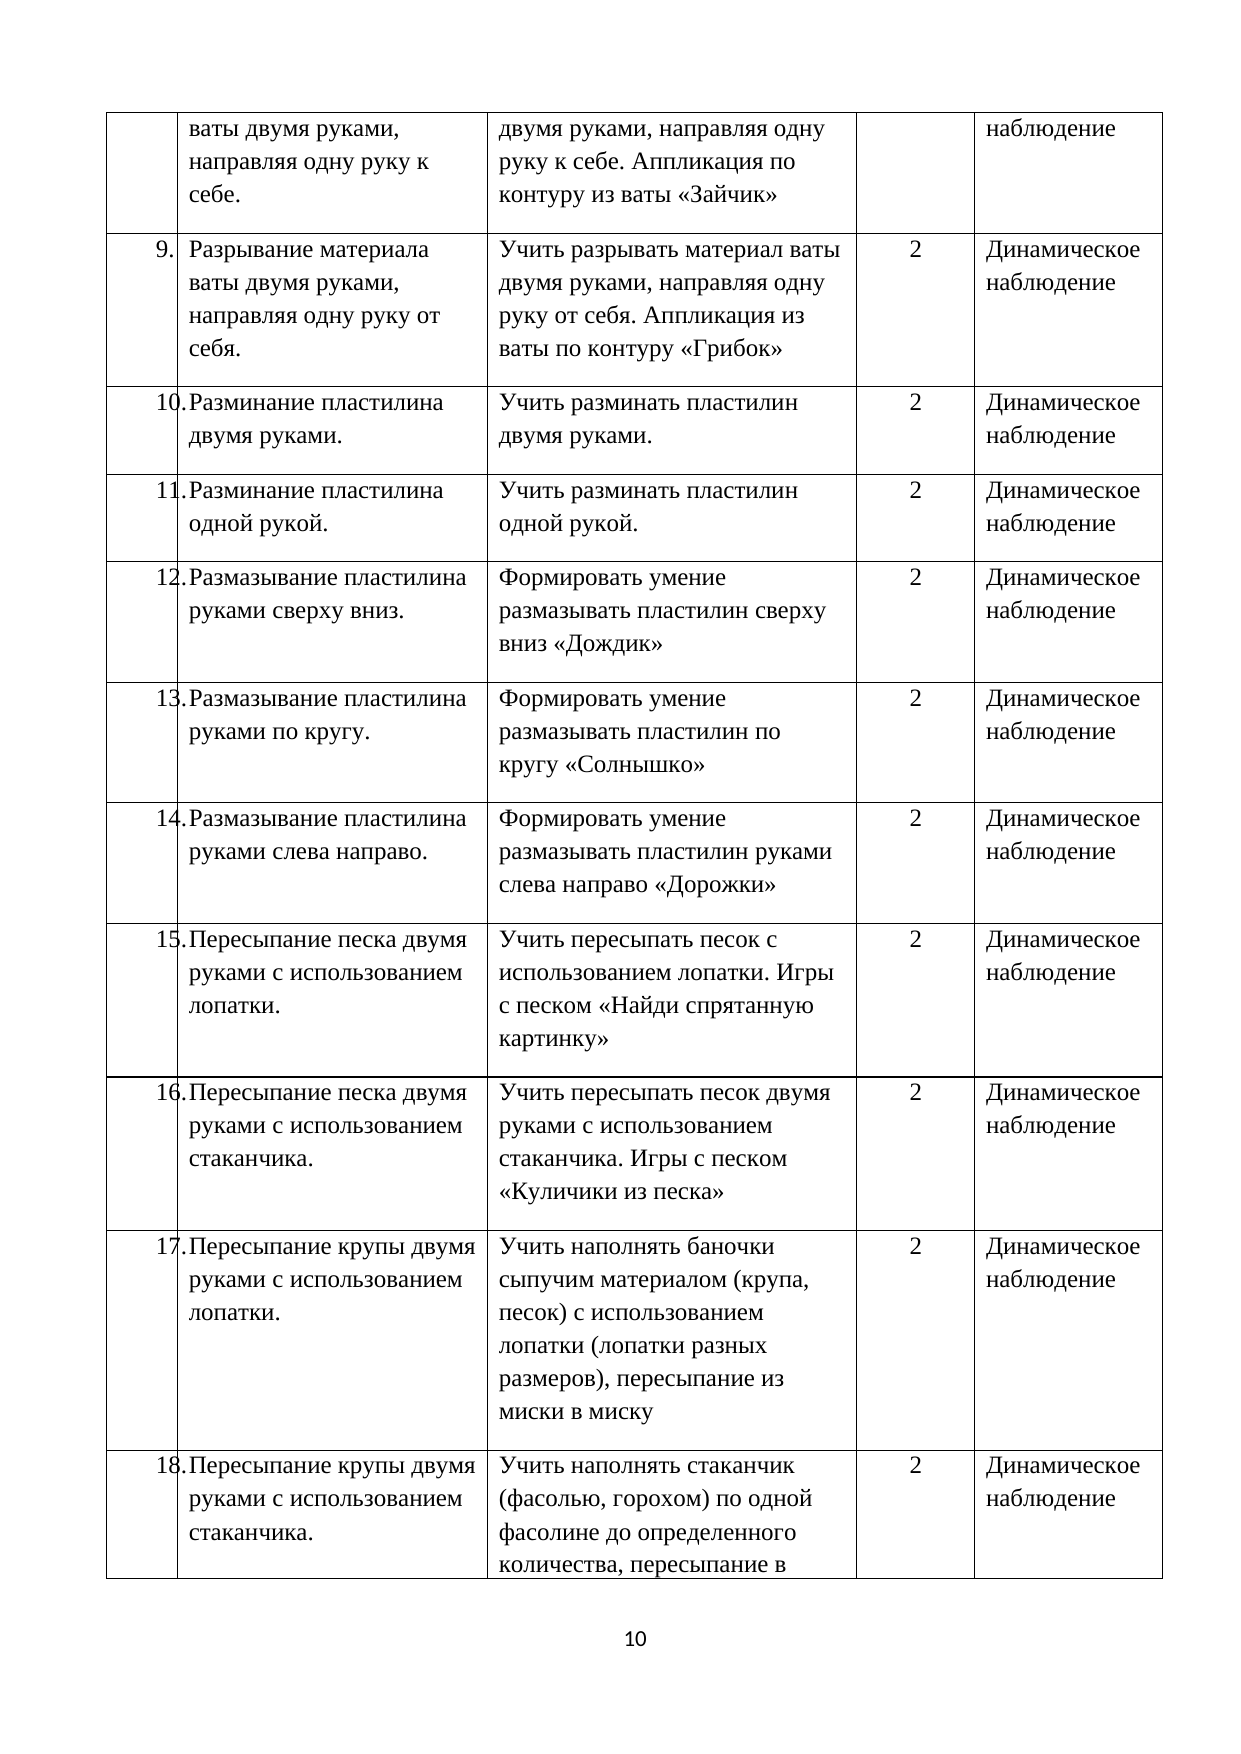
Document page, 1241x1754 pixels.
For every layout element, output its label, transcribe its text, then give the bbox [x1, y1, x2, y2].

table_cell Разминание пластилина двумя руками. [178, 387, 487, 474]
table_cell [488, 113, 856, 233]
table_cell Разминание пластилина одной рукой. [178, 475, 487, 561]
table_cell 2 [857, 475, 974, 561]
table_cell Размазывание пластилина руками сверху вниз. [178, 562, 487, 682]
table_cell Динамическое наблюдение [975, 562, 1162, 682]
table_cell Учить пересыпать песок с использованием лопатки. Игры с песком «Найди спрятанную картинку» [488, 924, 856, 1076]
table_cell 2 [857, 1451, 974, 1578]
table_cell [107, 683, 177, 802]
table_cell 2 [857, 924, 974, 1076]
table_cell 2 [857, 803, 974, 923]
table_cell Размазывание пластилина руками по кругу. [178, 683, 487, 802]
table_cell 2 [857, 234, 974, 386]
table_cell [107, 562, 177, 682]
table_cell 2 [857, 562, 974, 682]
table_cell Учить разрывать материал ваты двумя руками, направляя одну руку от себя. Аппликация из ваты по контуру «Грибок» [488, 234, 856, 386]
table_cell Динамическое наблюдение [975, 803, 1162, 923]
table_cell [107, 113, 177, 233]
table_cell [107, 1231, 177, 1449]
table_cell Разрывание материала ваты двумя руками, направляя одну руку от себя. [178, 234, 487, 386]
table_cell Динамическое наблюдение [975, 1231, 1162, 1449]
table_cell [178, 1451, 487, 1578]
table_cell [107, 924, 177, 1076]
table_cell [107, 803, 177, 923]
table_cell Динамическое наблюдение [975, 475, 1162, 561]
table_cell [975, 1451, 1162, 1578]
table_cell Динамическое наблюдение [975, 1078, 1162, 1230]
table_cell [107, 1078, 177, 1230]
table_cell Динамическое наблюдение [975, 234, 1162, 386]
table_cell Динамическое наблюдение [975, 683, 1162, 802]
table_cell Пересыпание песка двумя руками с использованием лопатки. [178, 924, 487, 1076]
table_cell Пересыпание крупы двумя руками с использованием лопатки. [178, 1231, 487, 1449]
table_cell 2 [857, 683, 974, 802]
table_cell 2 [857, 113, 974, 233]
table_cell [107, 1451, 177, 1578]
table_cell Учить пересыпать песок двумя руками с использованием стаканчика. Игры с песком «Куличики из песка» [488, 1078, 856, 1230]
table_cell 2 [857, 1231, 974, 1449]
table_cell Динамическое наблюдение [975, 387, 1162, 474]
table_cell [107, 234, 177, 386]
table_cell Размазывание пластилина руками слева направо. [178, 803, 487, 923]
table_cell Пересыпание песка двумя руками с использованием стаканчика. [178, 1078, 487, 1230]
table_cell Учить разминать пластилин одной рукой. [488, 475, 856, 561]
table_cell [107, 475, 177, 561]
table_cell [107, 387, 177, 474]
table_cell Динамическое наблюдение [975, 924, 1162, 1076]
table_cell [975, 113, 1162, 233]
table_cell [178, 113, 487, 233]
table_cell Учить наполнять баночки сыпучим материалом (крупа, песок) с использованием лопатки (лопатки разных размеров), пересыпание из миски в миску [488, 1231, 856, 1449]
table_cell 2 [857, 1078, 974, 1230]
table_cell 2 [857, 387, 974, 474]
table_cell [488, 1451, 856, 1578]
table_cell Формировать умение размазывать пластилин сверху вниз «Дождик» [488, 562, 856, 682]
table_cell Учить разминать пластилин двумя руками. [488, 387, 856, 474]
table_cell Формировать умение размазывать пластилин по кругу «Солнышко» [488, 683, 856, 802]
table_cell Формировать умение размазывать пластилин руками слева направо «Дорожки» [488, 803, 856, 923]
